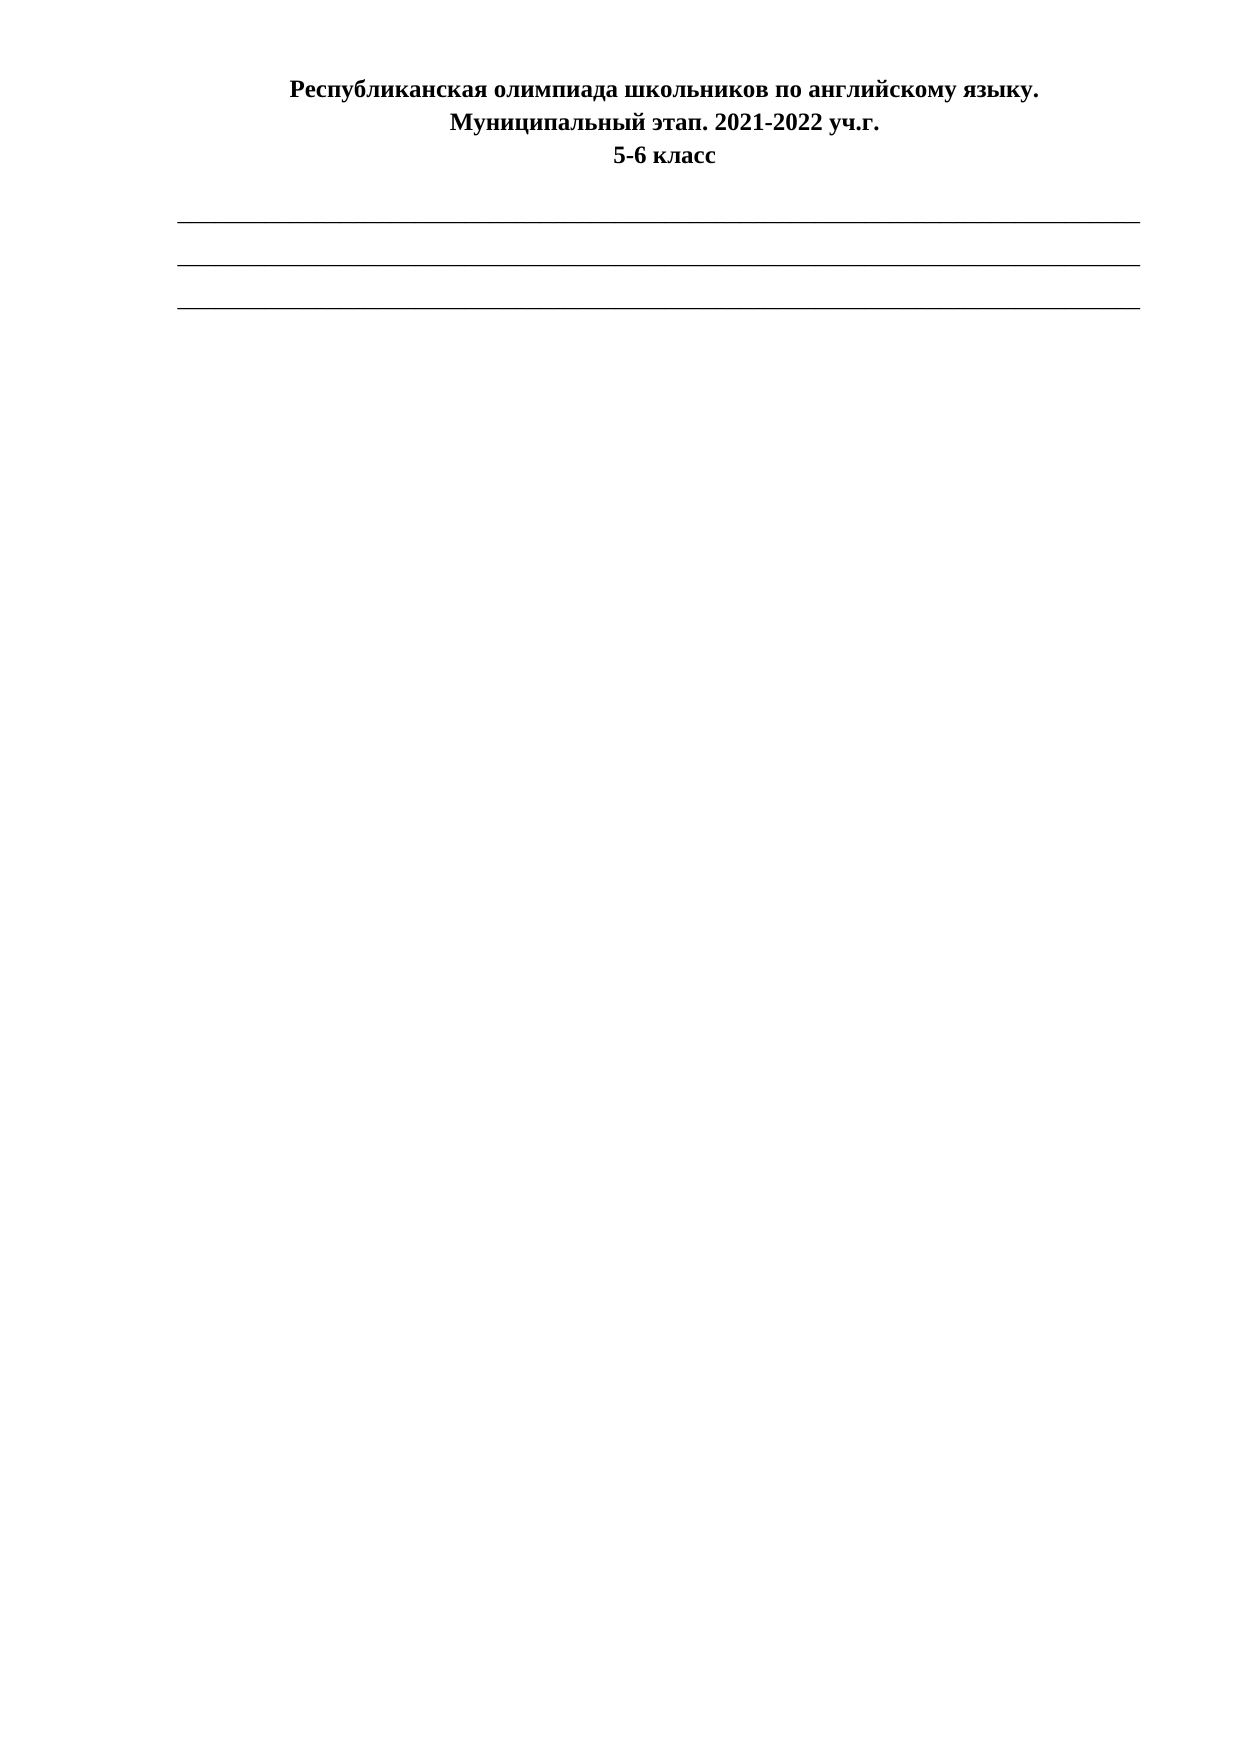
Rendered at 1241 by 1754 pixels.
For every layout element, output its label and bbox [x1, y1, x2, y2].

text [177, 197, 1152, 312]
